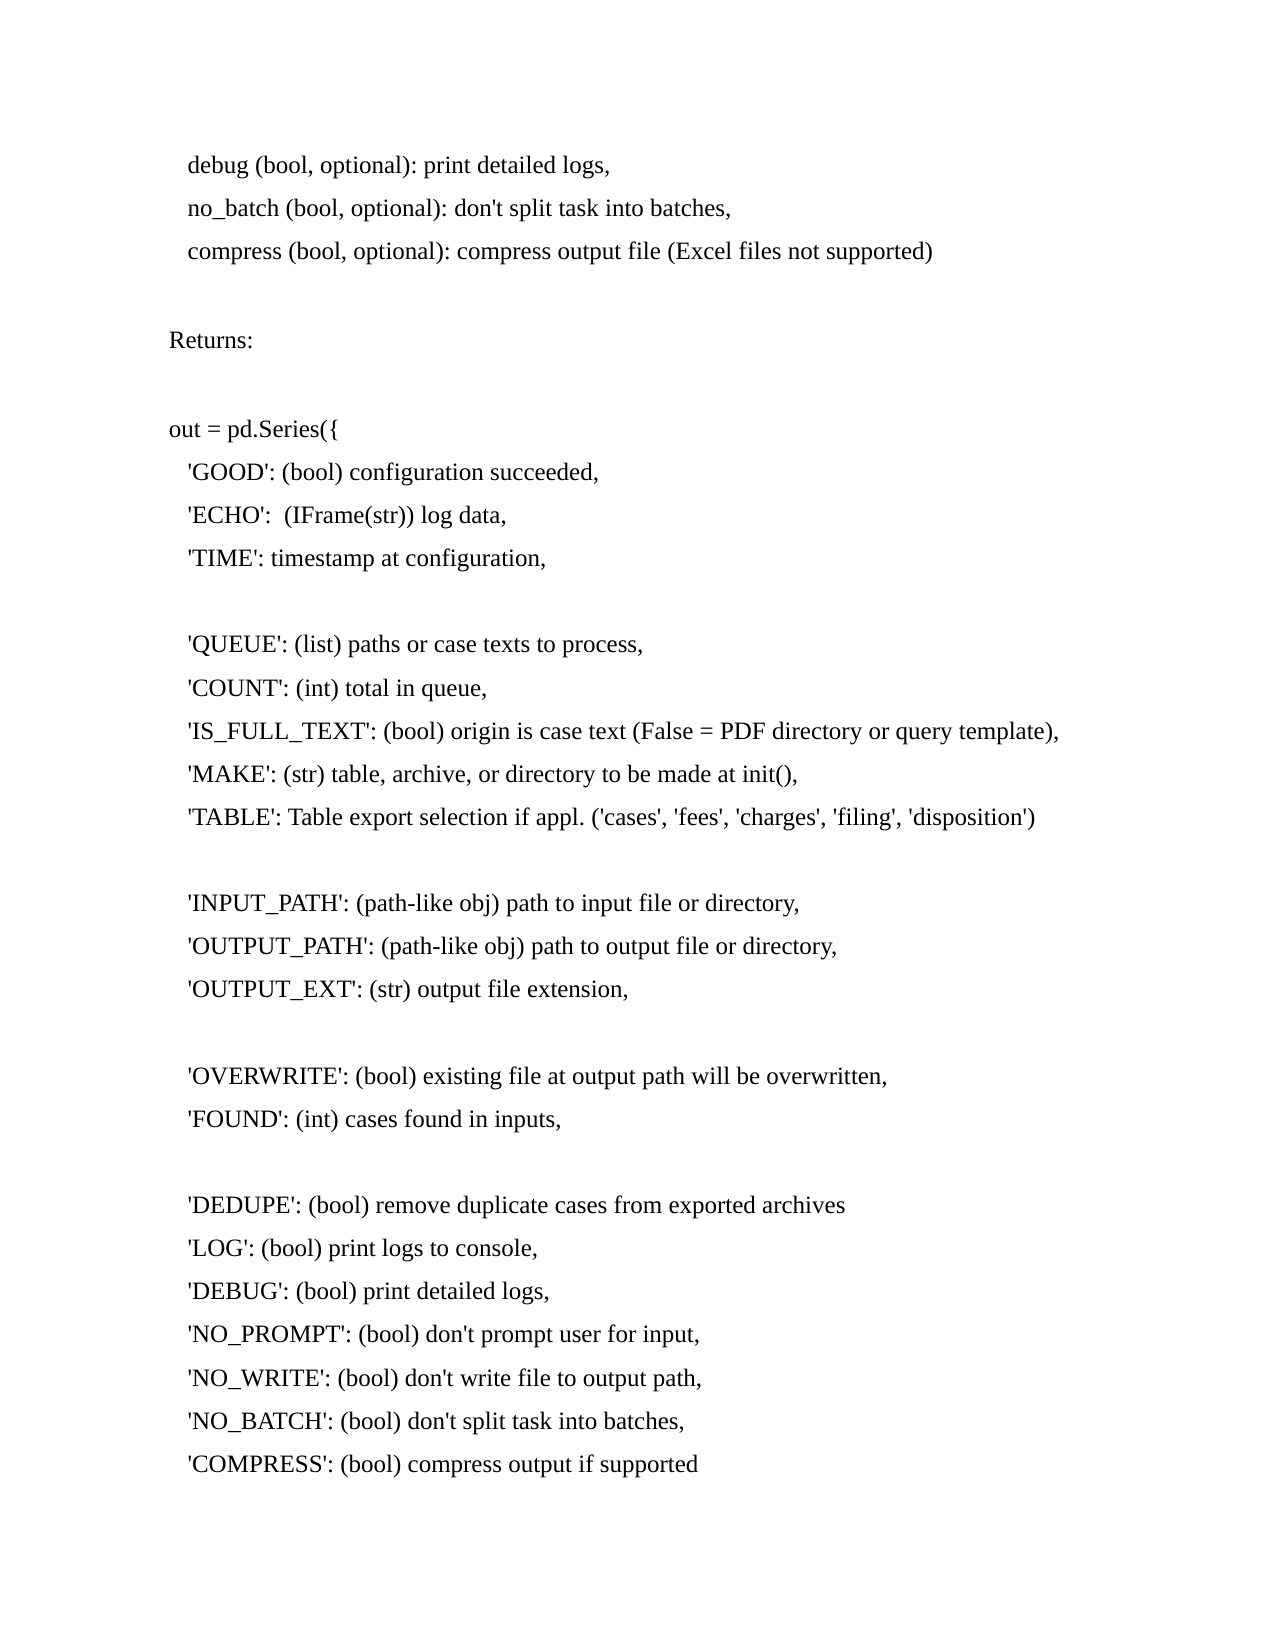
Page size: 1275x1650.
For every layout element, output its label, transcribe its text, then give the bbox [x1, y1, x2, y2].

text 'MAKE': (str) table, archive, or directory to be made at init(), [150, 759, 1125, 788]
text compress (bool, optional): compress output file (Excel files not supported) [150, 236, 1125, 265]
text 'GOOD': (bool) configuration succeeded, [150, 457, 1125, 486]
text 'OUTPUT_EXT': (str) output file extension, [150, 974, 1125, 1003]
text 'QUEUE': (list) paths or case texts to process, [150, 629, 1125, 658]
text Returns: [150, 325, 1125, 354]
text 'FOUND': (int) cases found in inputs, [150, 1104, 1125, 1133]
text 'LOG': (bool) print logs to console, [150, 1233, 1125, 1262]
text out = pd.Series({ [150, 414, 1125, 443]
text 'OVERWRITE': (bool) existing file at output path will be overwritten, [150, 1061, 1125, 1089]
text 'COUNT': (int) total in queue, [150, 673, 1125, 701]
text 'NO_PROMPT': (bool) don't prompt user for input, [150, 1319, 1125, 1348]
text 'DEBUG': (bool) print detailed logs, [150, 1276, 1125, 1305]
text 'COMPRESS': (bool) compress output if supported [150, 1449, 1125, 1478]
text 'TABLE': Table export selection if appl. ('cases', 'fees', 'charges', 'filing', 'disposition') [150, 802, 1125, 831]
text 'OUTPUT_PATH': (path-like obj) path to output file or directory, [150, 931, 1125, 960]
text 'INPUT_PATH': (path-like obj) path to input file or directory, [150, 888, 1125, 917]
text 'DEDUPE': (bool) remove duplicate cases from exported archives [150, 1190, 1125, 1219]
text 'ECHO': (IFrame(str)) log data, [150, 500, 1125, 529]
text 'TIME': timestamp at configuration, [150, 543, 1125, 572]
text no_batch (bool, optional): don't split task into batches, [150, 193, 1125, 222]
text debug (bool, optional): print detailed logs, [150, 150, 1125, 179]
text 'NO_BATCH': (bool) don't split task into batches, [150, 1406, 1125, 1434]
text 'NO_WRITE': (bool) don't write file to output path, [150, 1363, 1125, 1391]
text 'IS_FULL_TEXT': (bool) origin is case text (False = PDF directory or query template), [150, 716, 1125, 744]
